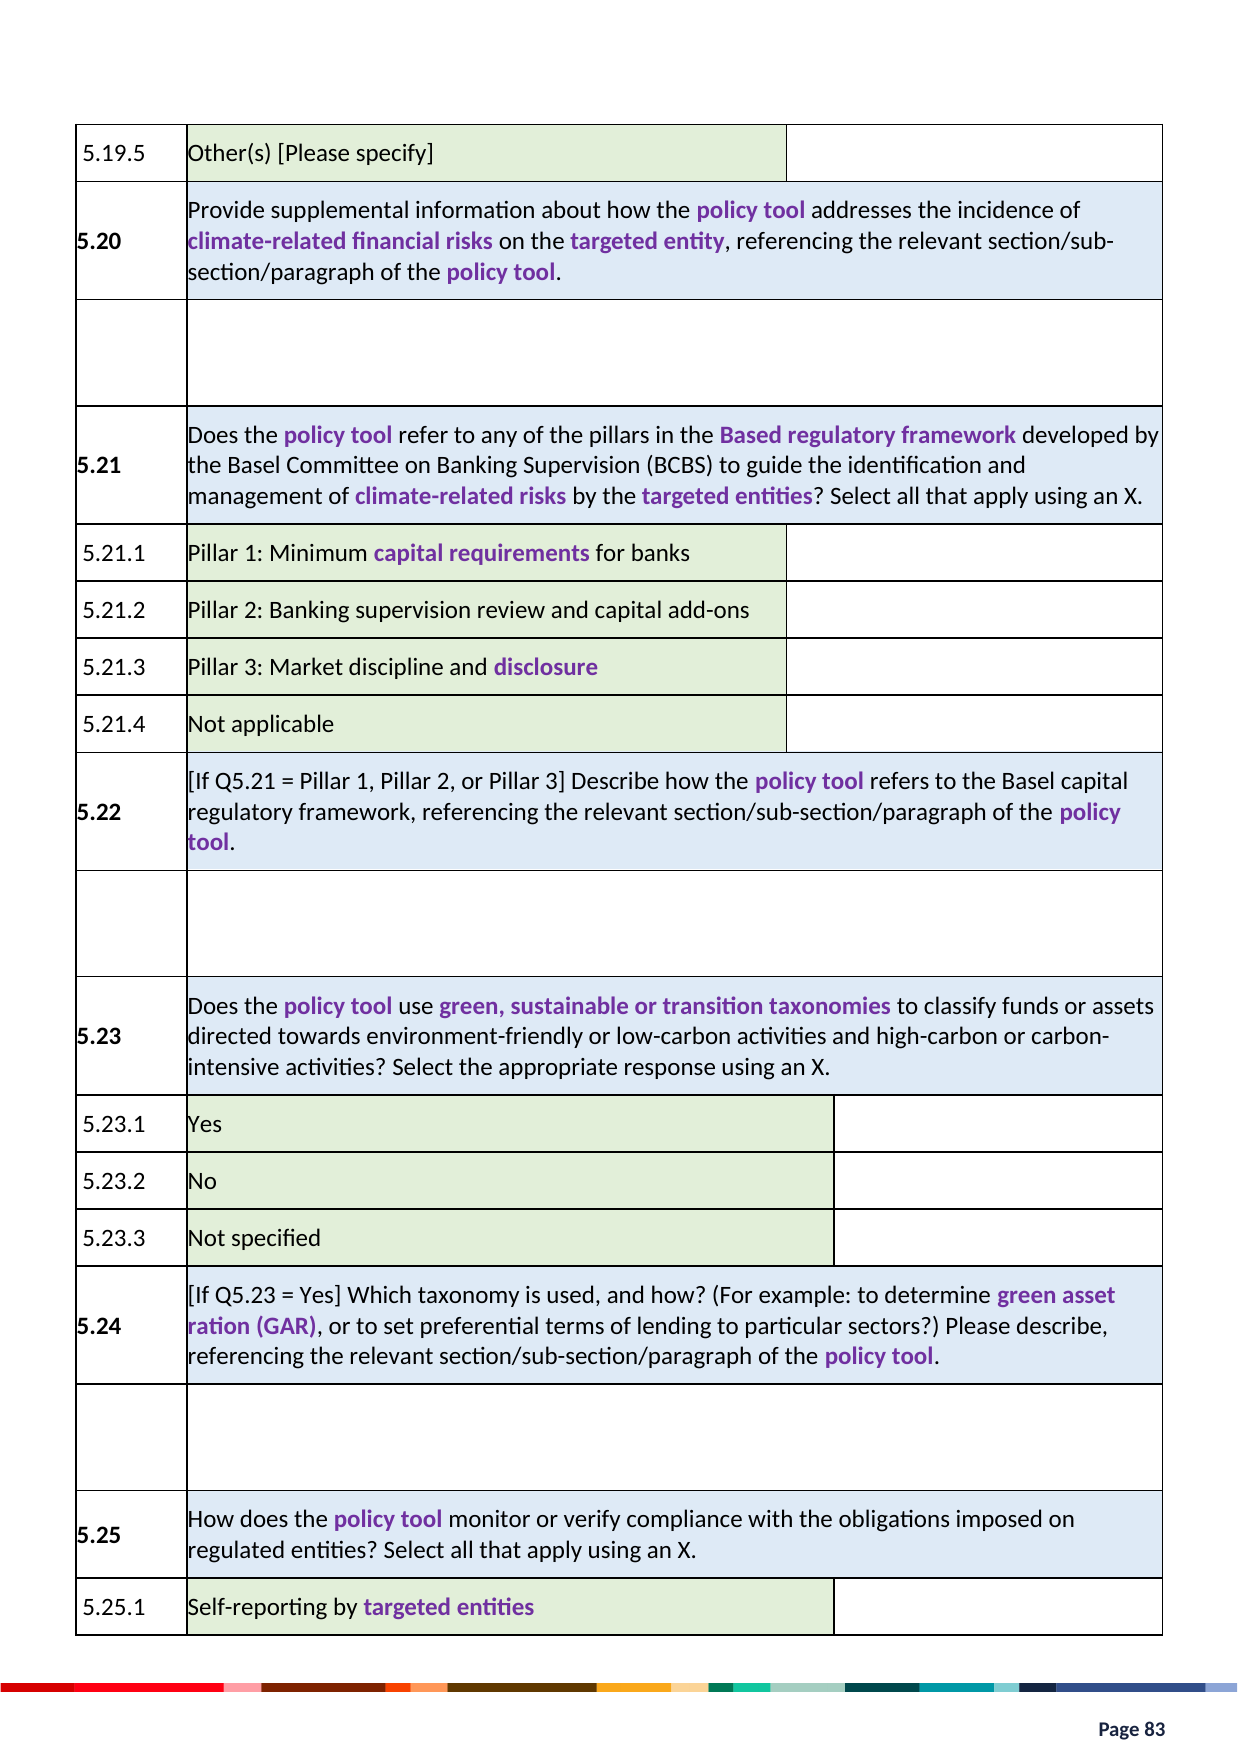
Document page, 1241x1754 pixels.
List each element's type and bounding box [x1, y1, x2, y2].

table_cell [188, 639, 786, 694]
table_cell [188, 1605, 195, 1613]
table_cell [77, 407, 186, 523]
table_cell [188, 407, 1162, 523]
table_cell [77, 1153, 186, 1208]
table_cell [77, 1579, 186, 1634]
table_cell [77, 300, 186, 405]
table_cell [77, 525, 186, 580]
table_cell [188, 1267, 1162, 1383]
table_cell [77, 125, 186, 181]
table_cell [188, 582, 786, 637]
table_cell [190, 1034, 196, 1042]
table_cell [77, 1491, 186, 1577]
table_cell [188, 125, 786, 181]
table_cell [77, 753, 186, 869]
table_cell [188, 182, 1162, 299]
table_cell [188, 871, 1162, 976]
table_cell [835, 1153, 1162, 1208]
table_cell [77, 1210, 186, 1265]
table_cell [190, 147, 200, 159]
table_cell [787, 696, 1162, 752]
picture [0, 1683, 1236, 1692]
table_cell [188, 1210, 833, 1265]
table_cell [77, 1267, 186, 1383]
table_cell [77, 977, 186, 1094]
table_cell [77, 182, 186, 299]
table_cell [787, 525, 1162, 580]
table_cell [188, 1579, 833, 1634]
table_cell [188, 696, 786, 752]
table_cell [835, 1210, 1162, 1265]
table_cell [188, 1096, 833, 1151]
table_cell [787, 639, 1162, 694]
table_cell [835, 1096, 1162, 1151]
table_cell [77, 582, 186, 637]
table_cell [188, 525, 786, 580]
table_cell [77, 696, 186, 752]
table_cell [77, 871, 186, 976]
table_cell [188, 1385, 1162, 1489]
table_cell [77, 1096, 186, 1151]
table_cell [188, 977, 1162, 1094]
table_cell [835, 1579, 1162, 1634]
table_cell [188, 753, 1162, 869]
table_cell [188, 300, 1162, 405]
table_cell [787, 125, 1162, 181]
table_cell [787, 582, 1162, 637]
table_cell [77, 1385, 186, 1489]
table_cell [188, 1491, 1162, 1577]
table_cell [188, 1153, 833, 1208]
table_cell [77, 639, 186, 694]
